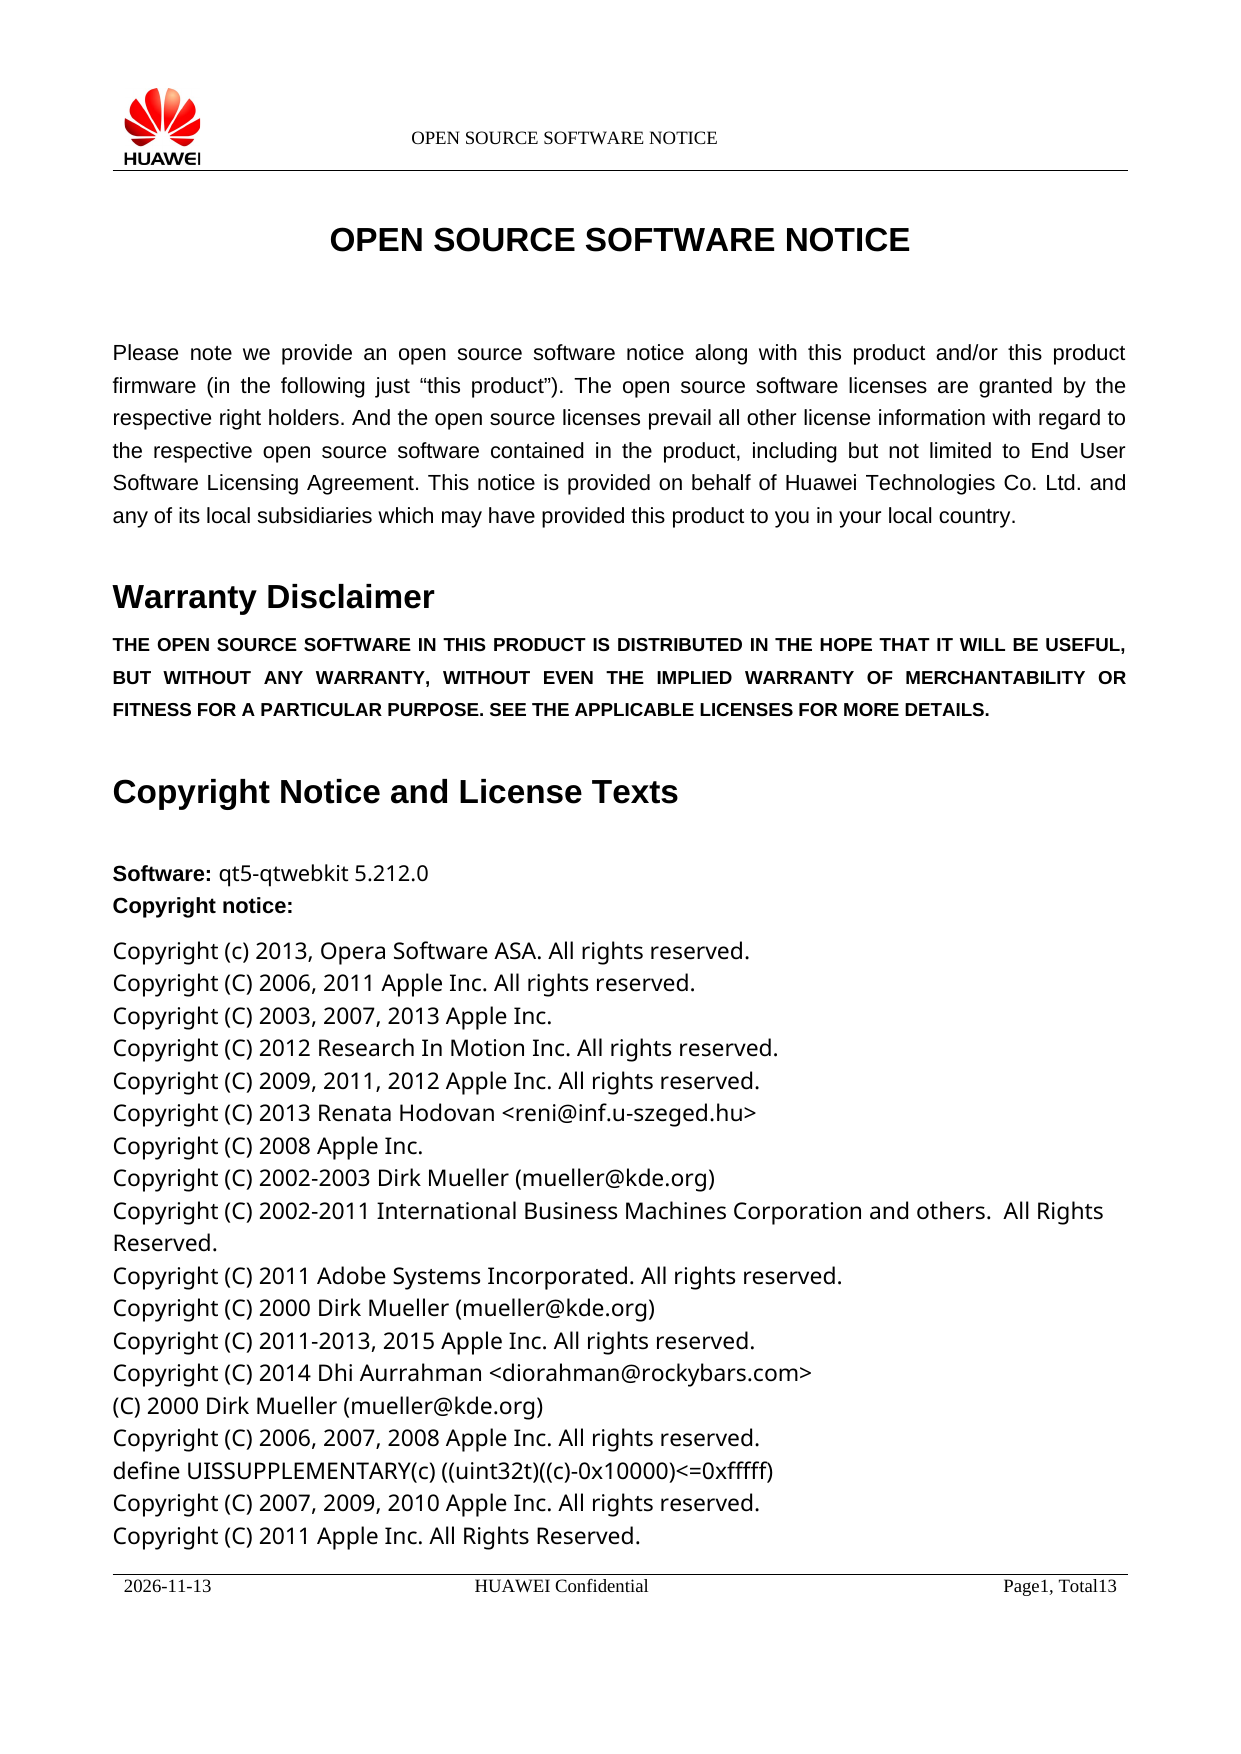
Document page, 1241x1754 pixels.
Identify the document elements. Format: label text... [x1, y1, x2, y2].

text Warranty Disclaimer [112, 564, 1128, 629]
text Please note we provide an open source software notice along with this product and/or this product firmware (in the following just “this product”). The open source software licenses are granted by the respective right holders. And the open source licenses prevail all other license information with regard to the respective open source software contained in the product, including but not limited to End User Software Licensing Agreement. This notice is provided on behalf of Huawei Technologies Co. Ltd. and any of its local subsidiaries which may have provided this product to you in your local country. [112, 336, 1128, 531]
picture [124, 88, 201, 165]
text The open source software in this product is distributed in the hope that it will be useful, but WITHOUT ANY WARRANTY, without even the implied warranty of MERCHANTABILITY or FITNESS FOR A PARTICULAR PURPOSE. See the applicable licenses for more details. [112, 629, 1128, 726]
text Copyright Notice and License Texts [112, 759, 1128, 824]
text Copyright notice: [112, 889, 1128, 921]
text OPEN SOURCE SOFTWARE NOTICE [112, 206, 1128, 271]
title Software: qt5-qtwebkit 5.212.0 [112, 856, 1128, 889]
